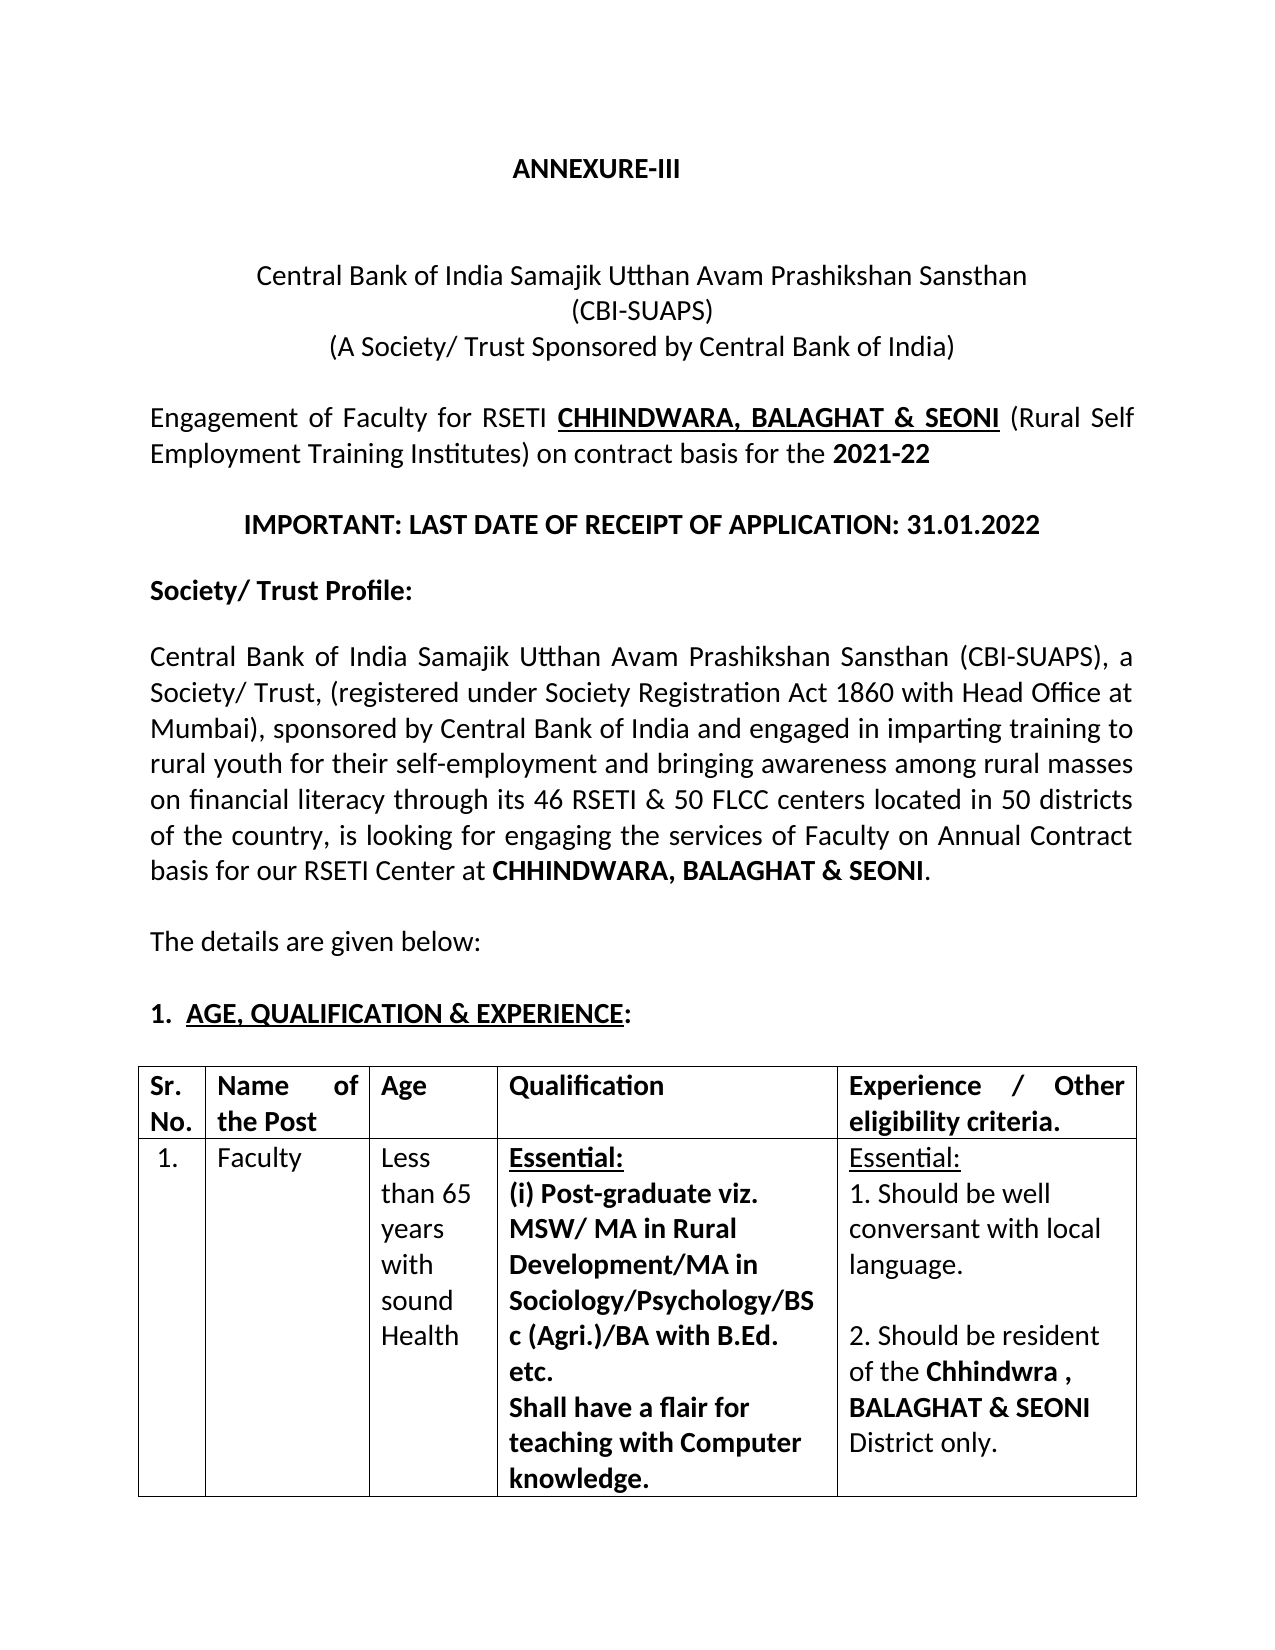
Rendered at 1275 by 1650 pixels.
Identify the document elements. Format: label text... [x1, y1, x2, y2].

text (CBI-SUAPS) [150, 292, 1134, 328]
table_header Experience / Other eligibility criteria. [838, 1067, 1136, 1138]
text (A Society/ Trust Sponsored by Central Bank of India) [150, 328, 1134, 364]
text Central Bank of India Samajik Utthan Avam Prashikshan Sansthan (CBI-SUAPS), a Society/ Trust, (registered under Society Registration Act 1860 with Head Office at Mumbai), sponsored by Central Bank of India and engaged in imparting training to rural youth for their self-employment and bringing awareness among rural masses on financial literacy through its 46 RSETI & 50 FLCC centers located in 50 districts of the country, is looking for engaging the services of Faculty on Annual Contract basis for our RSETI Center at CHHINDWARA, BALAGHAT & SEONI. [150, 638, 1134, 888]
table_cell 1. [139, 1139, 205, 1496]
table_header Age [370, 1067, 497, 1138]
text The details are given below: [150, 923, 1134, 959]
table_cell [838, 1139, 1136, 1496]
text 1. AGE, QUALIFICATION & EXPERIENCE: [150, 995, 1134, 1030]
text Society/ Trust Profile: [150, 572, 1134, 608]
text IMPORTANT: LAST DATE OF RECEIPT OF APPLICATION: 31.01.2022 [150, 506, 1134, 542]
text Engagement of Faculty for RSETI CHHINDWARA, BALAGHAT & SEONI (Rural Self Employment Training Institutes) on contract basis for the 2021-22 [150, 399, 1134, 471]
table_header Name of the Post [206, 1067, 369, 1138]
table_header Qualification [498, 1067, 837, 1138]
table_header Sr. No. [139, 1067, 205, 1138]
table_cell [498, 1139, 837, 1496]
text ANNEXURE-III [150, 150, 1275, 186]
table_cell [370, 1139, 497, 1496]
text Central Bank of India Samajik Utthan Avam Prashikshan Sansthan [150, 257, 1134, 292]
table_cell Faculty [206, 1139, 369, 1496]
